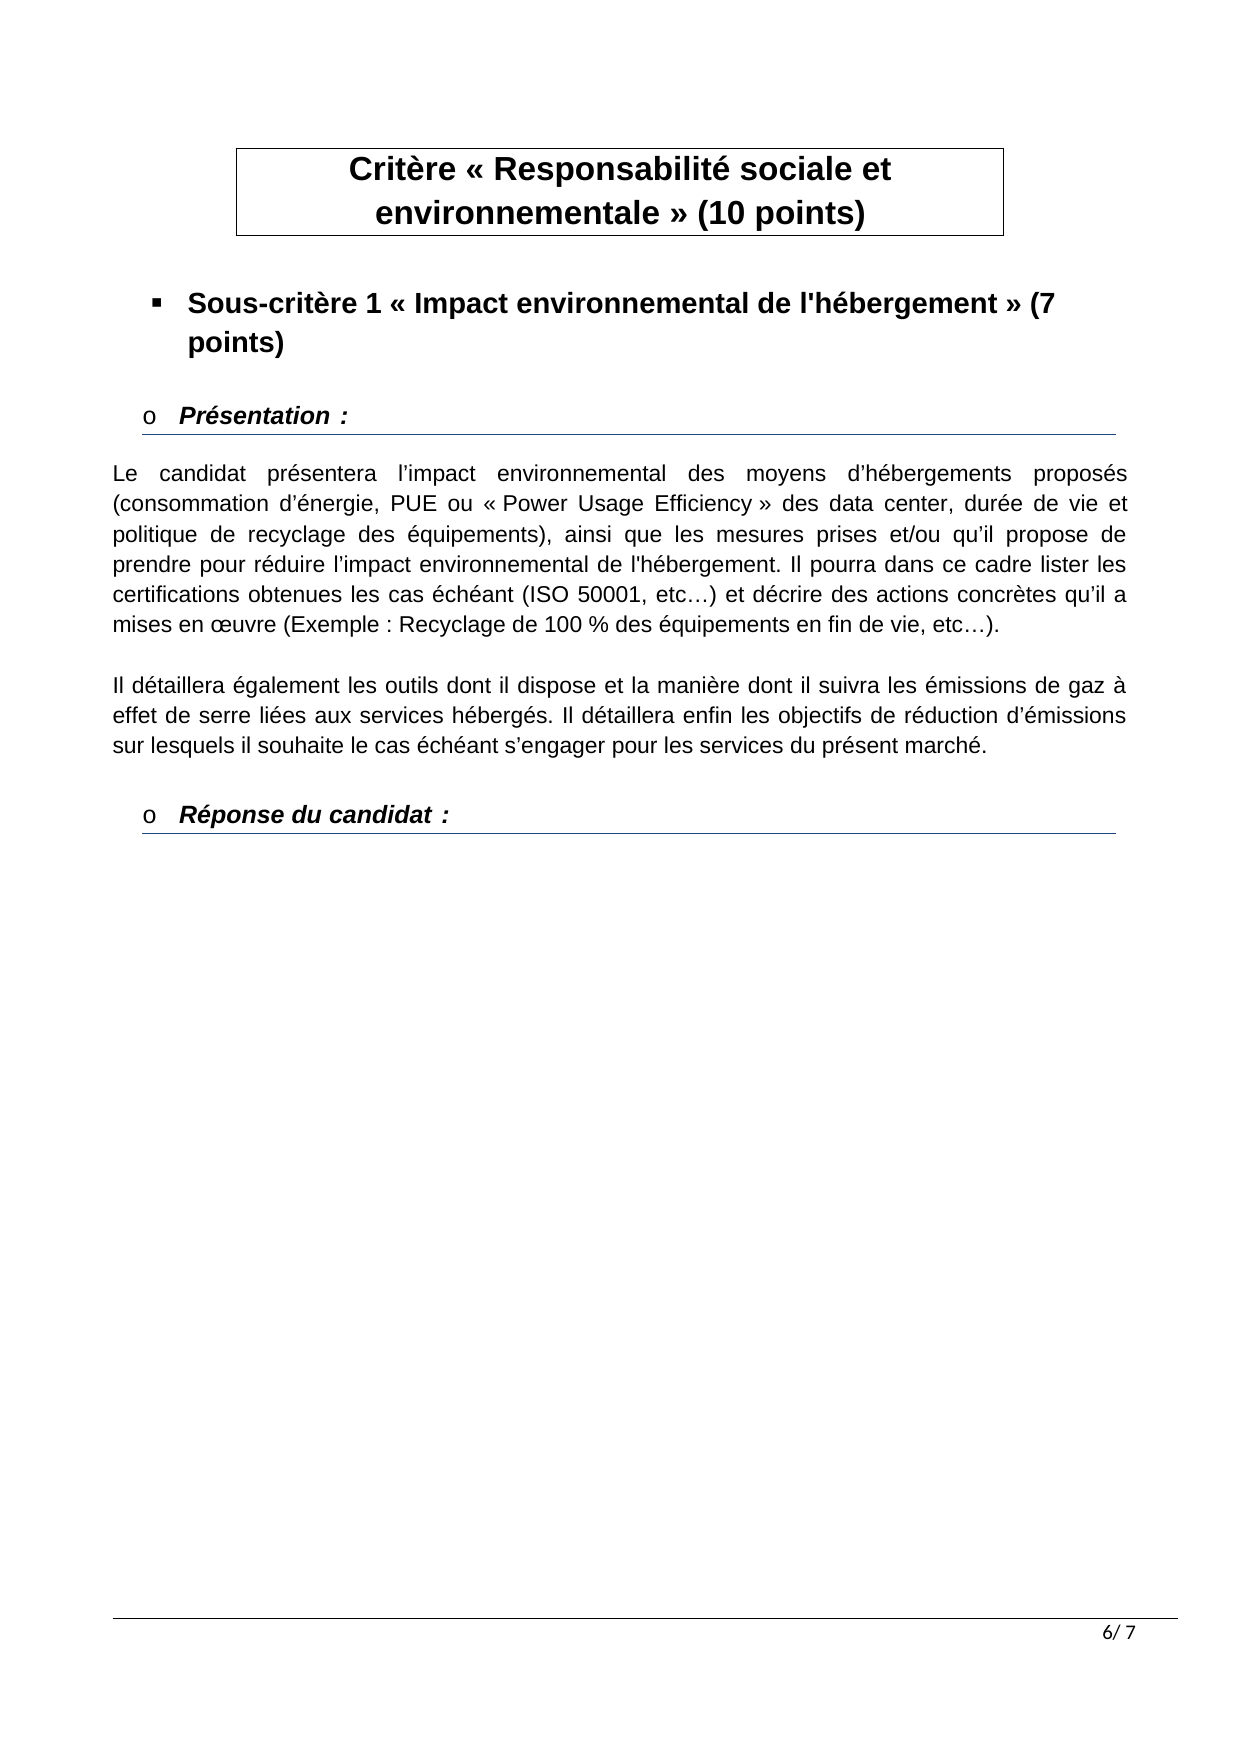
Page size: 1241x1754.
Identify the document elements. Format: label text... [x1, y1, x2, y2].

subtitle Sous-critère 1 « Impact environnemental de l'hébergement » (7 points) [150, 286, 1128, 358]
text Il détaillera également les outils dont il dispose et la manière dont il suivra les émissions de gaz à effet de serre liées aux services hébergés. Il détaillera enfin les objectifs de réduction d’émissions sur lesquels il souhaite le cas échéant s’engager pour les services du présent marché. [112, 672, 1128, 758]
subtitle Réponse du candidat : [142, 800, 1116, 833]
table_header Critère « Responsabilité sociale et environnementale » (10 points) [237, 149, 1003, 235]
text Le candidat présentera l’impact environnemental des moyens d’hébergements proposés (consommation d’énergie, PUE ou « Power Usage Efficiency » des data center, durée de vie et politique de recyclage des équipements), ainsi que les mesures prises et/ou qu’il propose de prendre pour réduire l’impact environnemental de l'hébergement. Il pourra dans ce cadre lister les certifications obtenues les cas échéant (ISO 50001, etc…) et décrire des actions concrètes qu’il a mises en œuvre (Exemple : Recyclage de 100 % des équipements en fin de vie, etc…). [112, 460, 1128, 637]
subtitle Présentation : [142, 401, 1116, 434]
